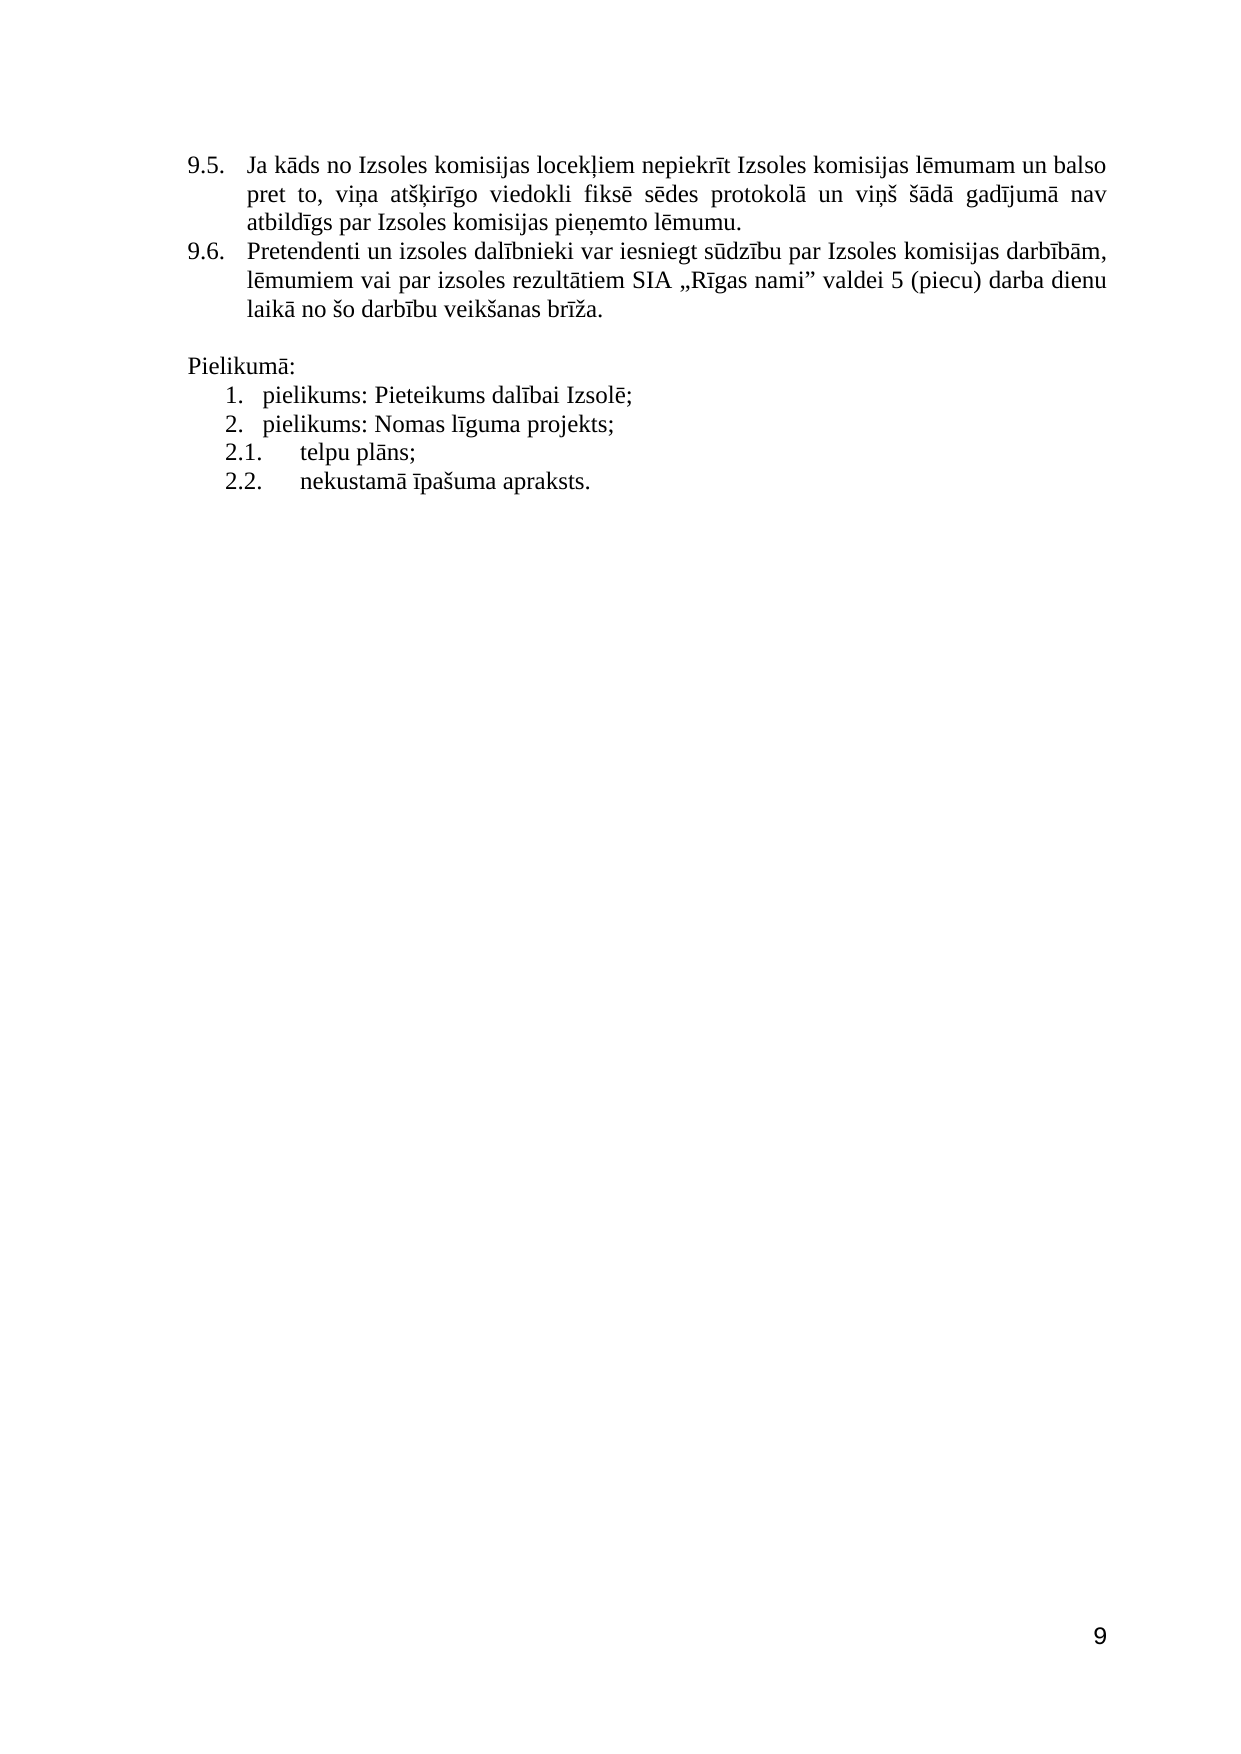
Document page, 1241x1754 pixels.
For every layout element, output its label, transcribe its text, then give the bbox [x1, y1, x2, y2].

list nekustamā īpašuma apraksts. [225, 466, 1107, 495]
title Ja kāds no Izsoles komisijas locekļiem nepiekrīt Izsoles komisijas lēmumam un balso pret to, viņa atšķirīgo viedokli fiksē sēdes protokolā un viņš šādā gadījumā nav atbildīgs par Izsoles komisijas pieņemto lēmumu. [187, 150, 1107, 236]
list pielikums: Nomas līguma projekts; [225, 409, 1107, 437]
title Pretendenti un izsoles dalībnieki var iesniegt sūdzību par Izsoles komisijas darbībām, lēmumiem vai par izsoles rezultātiem SIA „Rīgas nami” valdei 5 (piecu) darba dienu laikā no šo darbību veikšanas brīža. [187, 236, 1107, 322]
list telpu plāns; [225, 437, 1107, 466]
text Pielikumā: [187, 351, 1107, 380]
list pielikums: Pieteikums dalībai Izsolē; [225, 380, 1107, 409]
